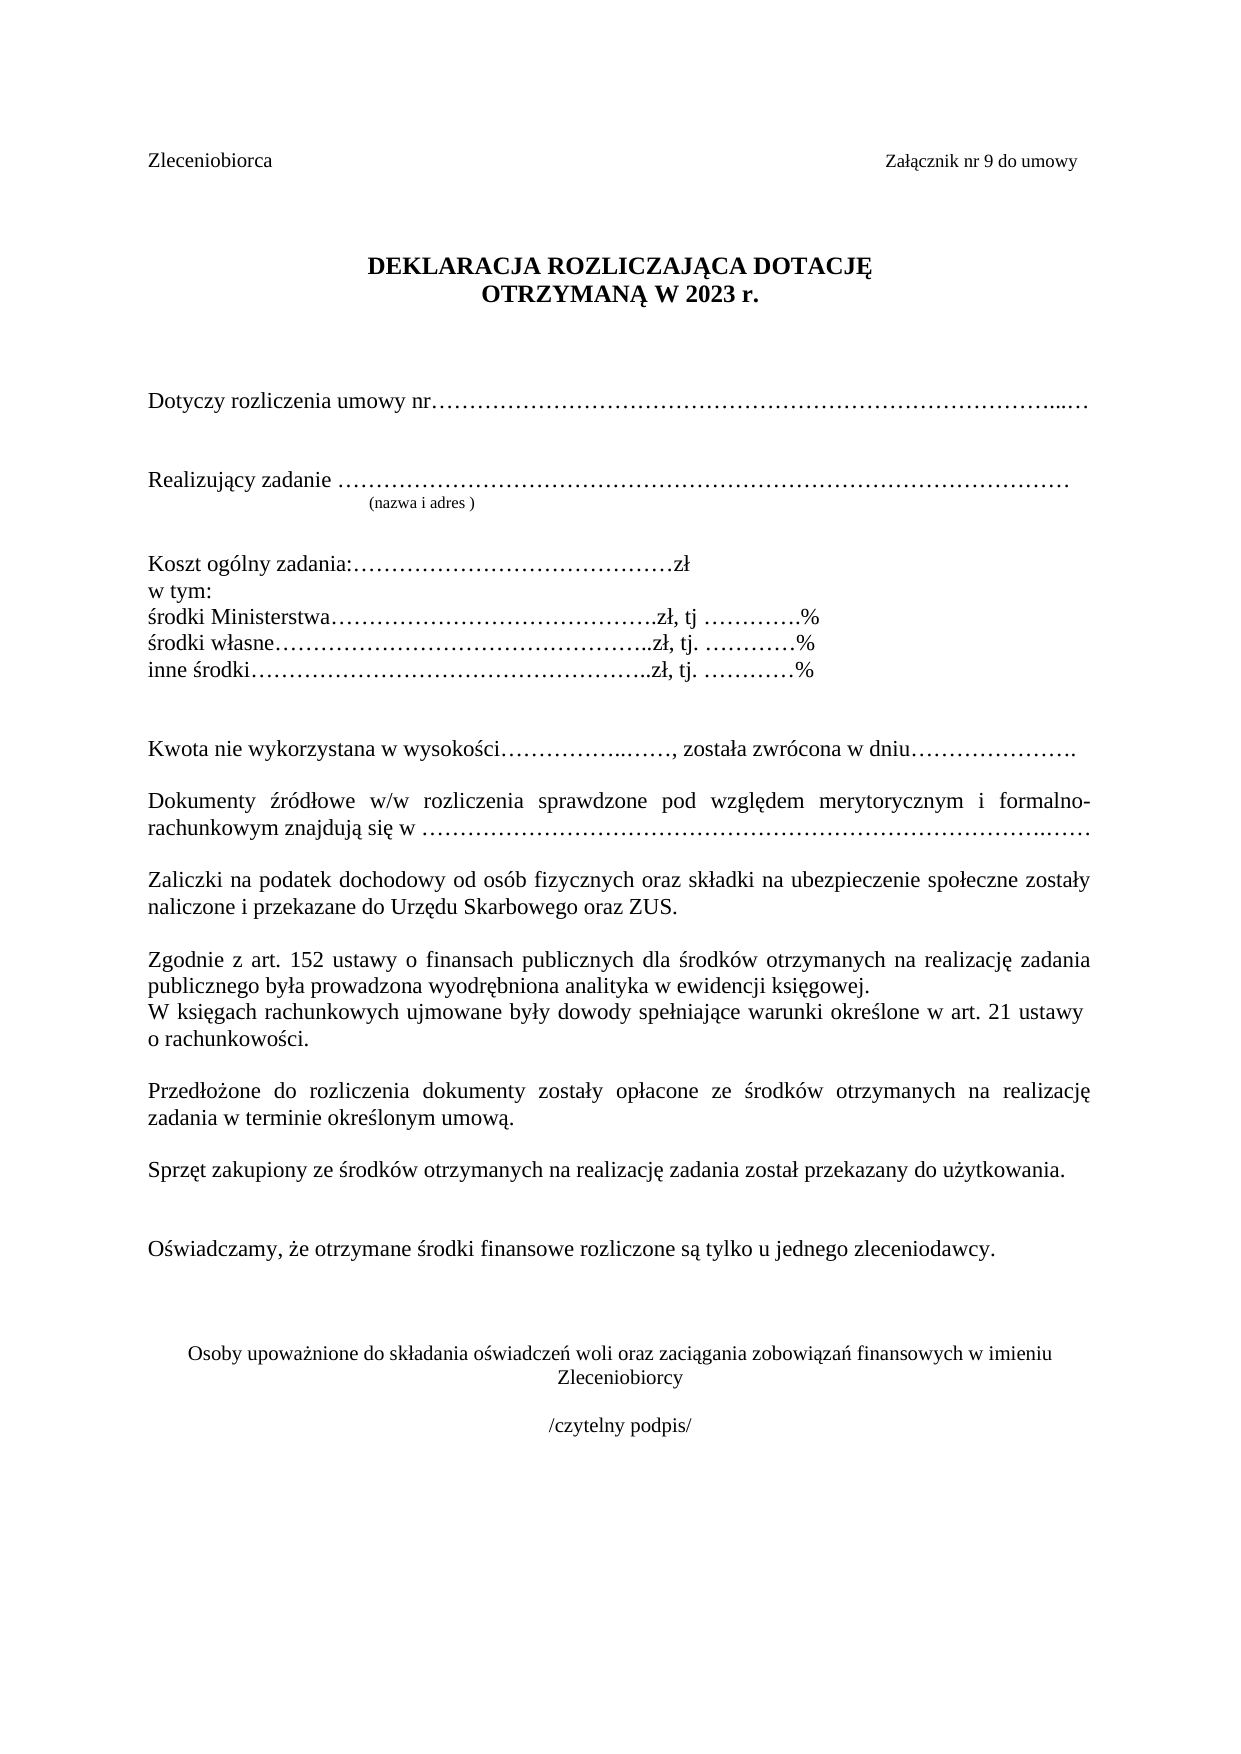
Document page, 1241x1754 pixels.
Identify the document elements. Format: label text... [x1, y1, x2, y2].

text Dotyczy rozliczenia umowy nr………………………………………………………………………...… [148, 387, 1092, 414]
text Sprzęt zakupiony ze środków otrzymanych na realizację zadania został przekazany do użytkowania. [148, 1156, 1092, 1183]
text Zgodnie z art. 152 ustawy o finansach publicznych dla środków otrzymanych na realizację zadania publicznego była prowadzona wyodrębniona analityka w ewidencji księgowej. [148, 946, 1092, 998]
text środki Ministerstwa…………………………………….zł, tj ………….% [148, 603, 1092, 629]
text środki własne…………………………………………..zł, tj. …………% [148, 629, 1092, 656]
text Przedłożone do rozliczenia dokumenty zostały opłacone ze środków otrzymanych na realizację zadania w terminie określonym umową. [148, 1077, 1092, 1130]
text Kwota nie wykorzystana w wysokości……………..……, została zwrócona w dniu…………………. [148, 735, 1092, 761]
text Koszt ogólny zadania:……………………………………zł [148, 550, 1092, 577]
text Realizujący zadanie …………………………………………………………………………………… [148, 466, 1092, 493]
subtitle OTRZYMANĄ W 2023 r. [148, 279, 1092, 308]
subtitle DEKLARACJA ROZLICZAJĄCA DOTACJĘ [148, 251, 1092, 279]
text (nazwa i adres ) [148, 493, 1092, 512]
text Zaliczki na podatek dochodowy od osób fizycznych oraz składki na ubezpieczenie społeczne zostały naliczone i przekazane do Urzędu Skarbowego oraz ZUS. [148, 867, 1092, 919]
text inne środki……………………………………………..zł, tj. …………% [148, 656, 1092, 682]
text Dokumenty źródłowe w/w rozliczenia sprawdzone pod względem merytorycznym i formalno-rachunkowym znajdują się w ……………………………………………………………………….…… [148, 787, 1092, 840]
text w tym: [148, 577, 1092, 603]
text W księgach rachunkowych ujmowane były dowody spełniające warunki określone w art. 21 ustawy o rachunkowości. [148, 998, 1092, 1051]
text Osoby upoważnione do składania oświadczeń woli oraz zaciągania zobowiązań finansowych w imieniu Zleceniobiorcy [148, 1341, 1092, 1389]
text /czytelny podpis/ [148, 1413, 1092, 1437]
text Zleceniobiorca Załącznik nr 9 do umowy [148, 148, 1092, 172]
text Oświadczamy, że otrzymane środki finansowe rozliczone są tylko u jednego zleceniodawcy. [148, 1236, 1092, 1262]
